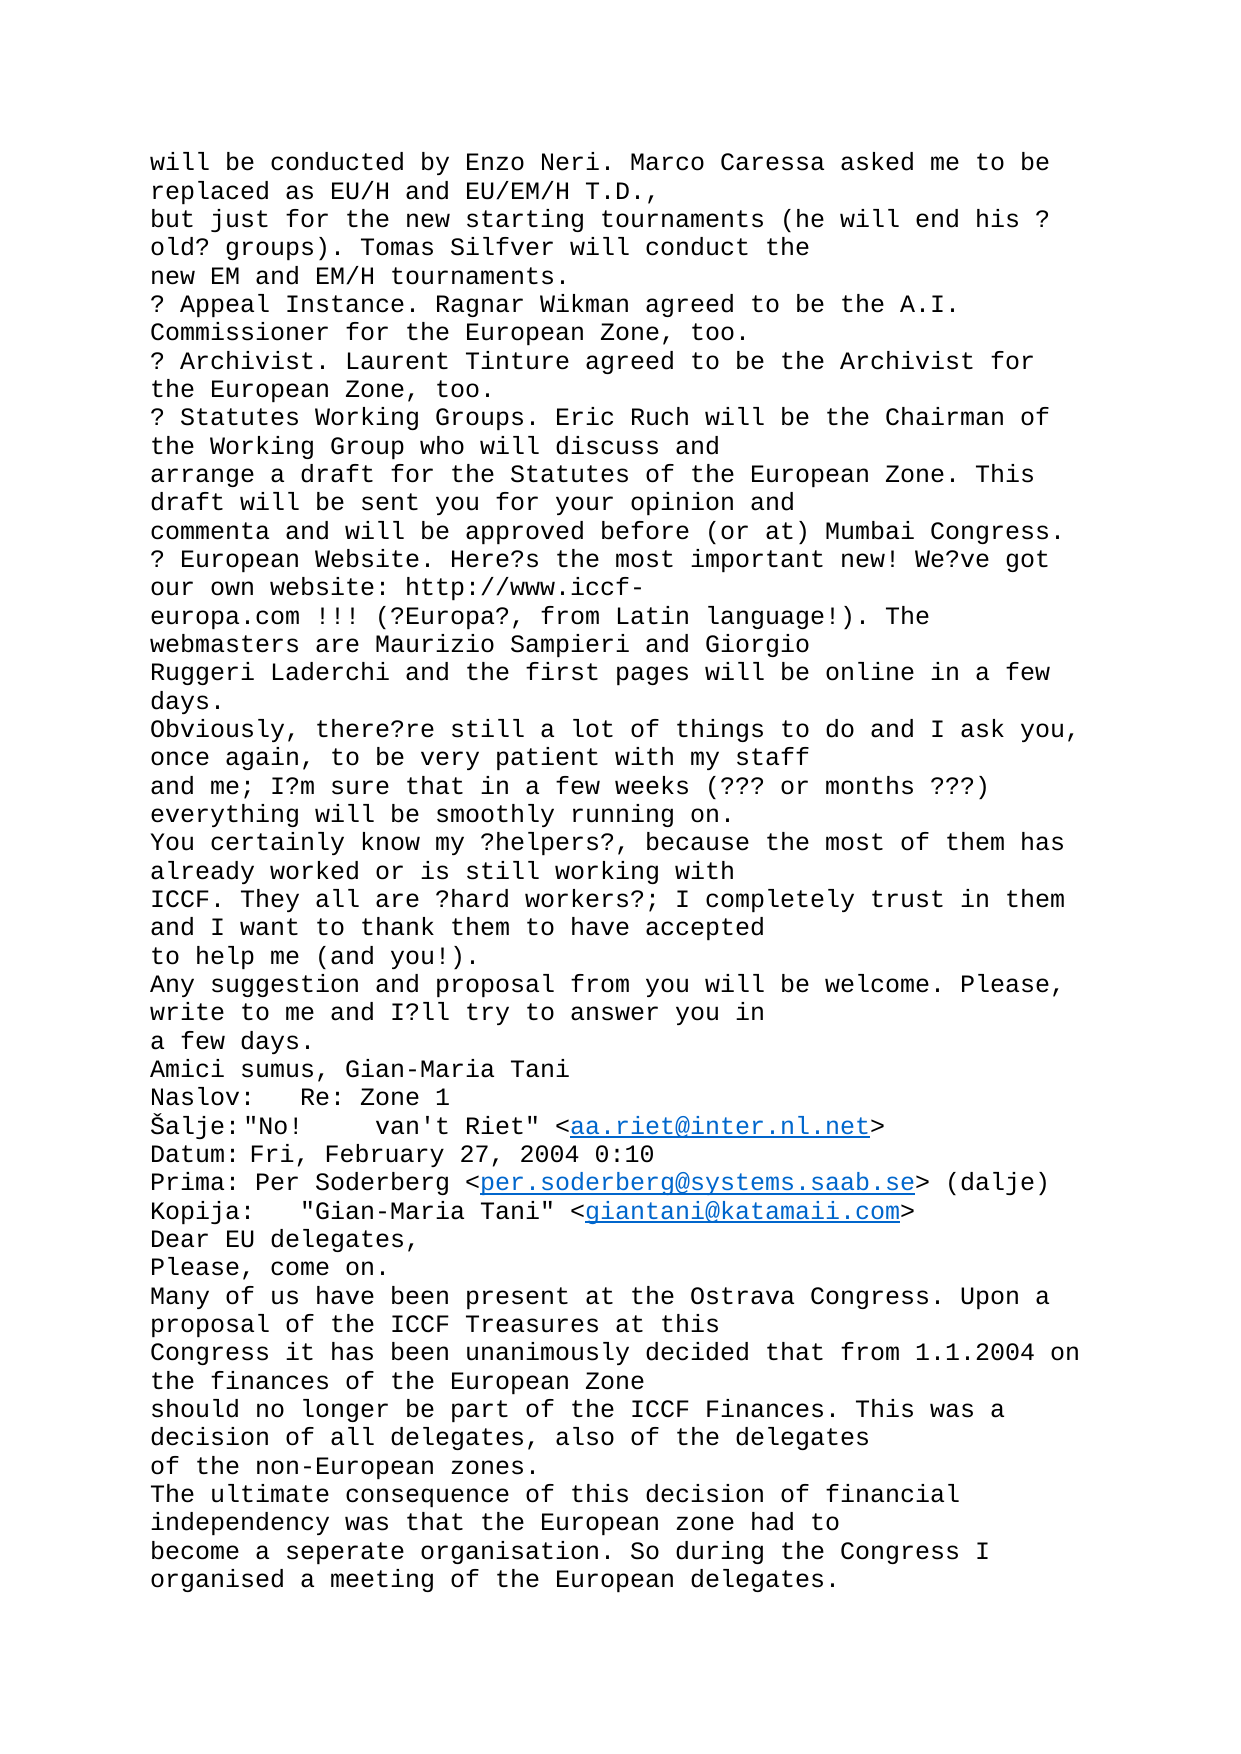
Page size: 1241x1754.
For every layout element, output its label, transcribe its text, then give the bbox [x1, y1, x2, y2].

text Any suggestion and proposal from you will be welcome. Please, write to me and I?ll try to answer you in a few days. [150, 972, 1090, 1057]
text Many of us have been present at the Ostrava Congress. Upon a proposal of the ICCF Treasures at this Congress it has been unanimously decided that from 1.1.2004 on the finances of the European Zone should no longer be part of the ICCF Finances. This was a decision of all delegates, also of the delegates of the non-European zones. [150, 1283, 1090, 1482]
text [150, 1482, 1090, 1595]
text Kopija: "Gian-Maria Tani" <giantani@katamaii.com> [150, 1198, 1090, 1227]
text Šalje: "No! van't Riet" <aa.riet@inter.nl.net> [150, 1113, 1090, 1142]
text ? Appeal Instance. Ragnar Wikman agreed to be the A.I. Commissioner for the European Zone, too. [150, 292, 1090, 348]
text ? Archivist. Laurent Tinture agreed to be the Archivist for the European Zone, too. [150, 348, 1090, 405]
text Obviously, there?re still a lot of things to do and I ask you, once again, to be very patient with my staff and me; I?m sure that in a few weeks (??? or months ???) everything will be smoothly running on. [150, 717, 1090, 830]
text Dear EU delegates, [150, 1227, 1090, 1255]
text ? Statutes Working Groups. Eric Ruch will be the Chairman of the Working Group who will discuss and arrange a draft for the Statutes of the European Zone. This draft will be sent you for your opinion and commenta and will be approved before (or at) Mumbai Congress. [150, 405, 1090, 547]
text ? European Website. Here?s the most important new! We?ve got our own website: http://www.iccf- europa.com !!! (?Europa?, from Latin language!). The webmasters are Maurizio Sampieri and Giorgio Ruggeri Laderchi and the first pages will be online in a few days. [150, 547, 1090, 717]
text Datum: Fri, February 27, 2004 0:10 [150, 1142, 1090, 1170]
text You certainly know my ?helpers?, because the most of them has already worked or is still working with ICCF. They all are ?hard workers?; I completely trust in them and I want to thank them to have accepted to help me (and you!). [150, 830, 1090, 972]
text will be conducted by Enzo Neri. Marco Caressa asked me to be replaced as EU/H and EU/EM/H T.D., but just for the new starting tournaments (he will end his ?old? groups). Tomas Silfver will conduct the new EM and EM/H tournaments. [150, 150, 1090, 292]
text Please, come on. [150, 1255, 1090, 1283]
text Prima: Per Soderberg <per.soderberg@systems.saab.se> (dalje) [150, 1170, 1090, 1198]
text Naslov: Re: Zone 1 [150, 1085, 1090, 1113]
text Amici sumus, Gian-Maria Tani [150, 1057, 1090, 1085]
